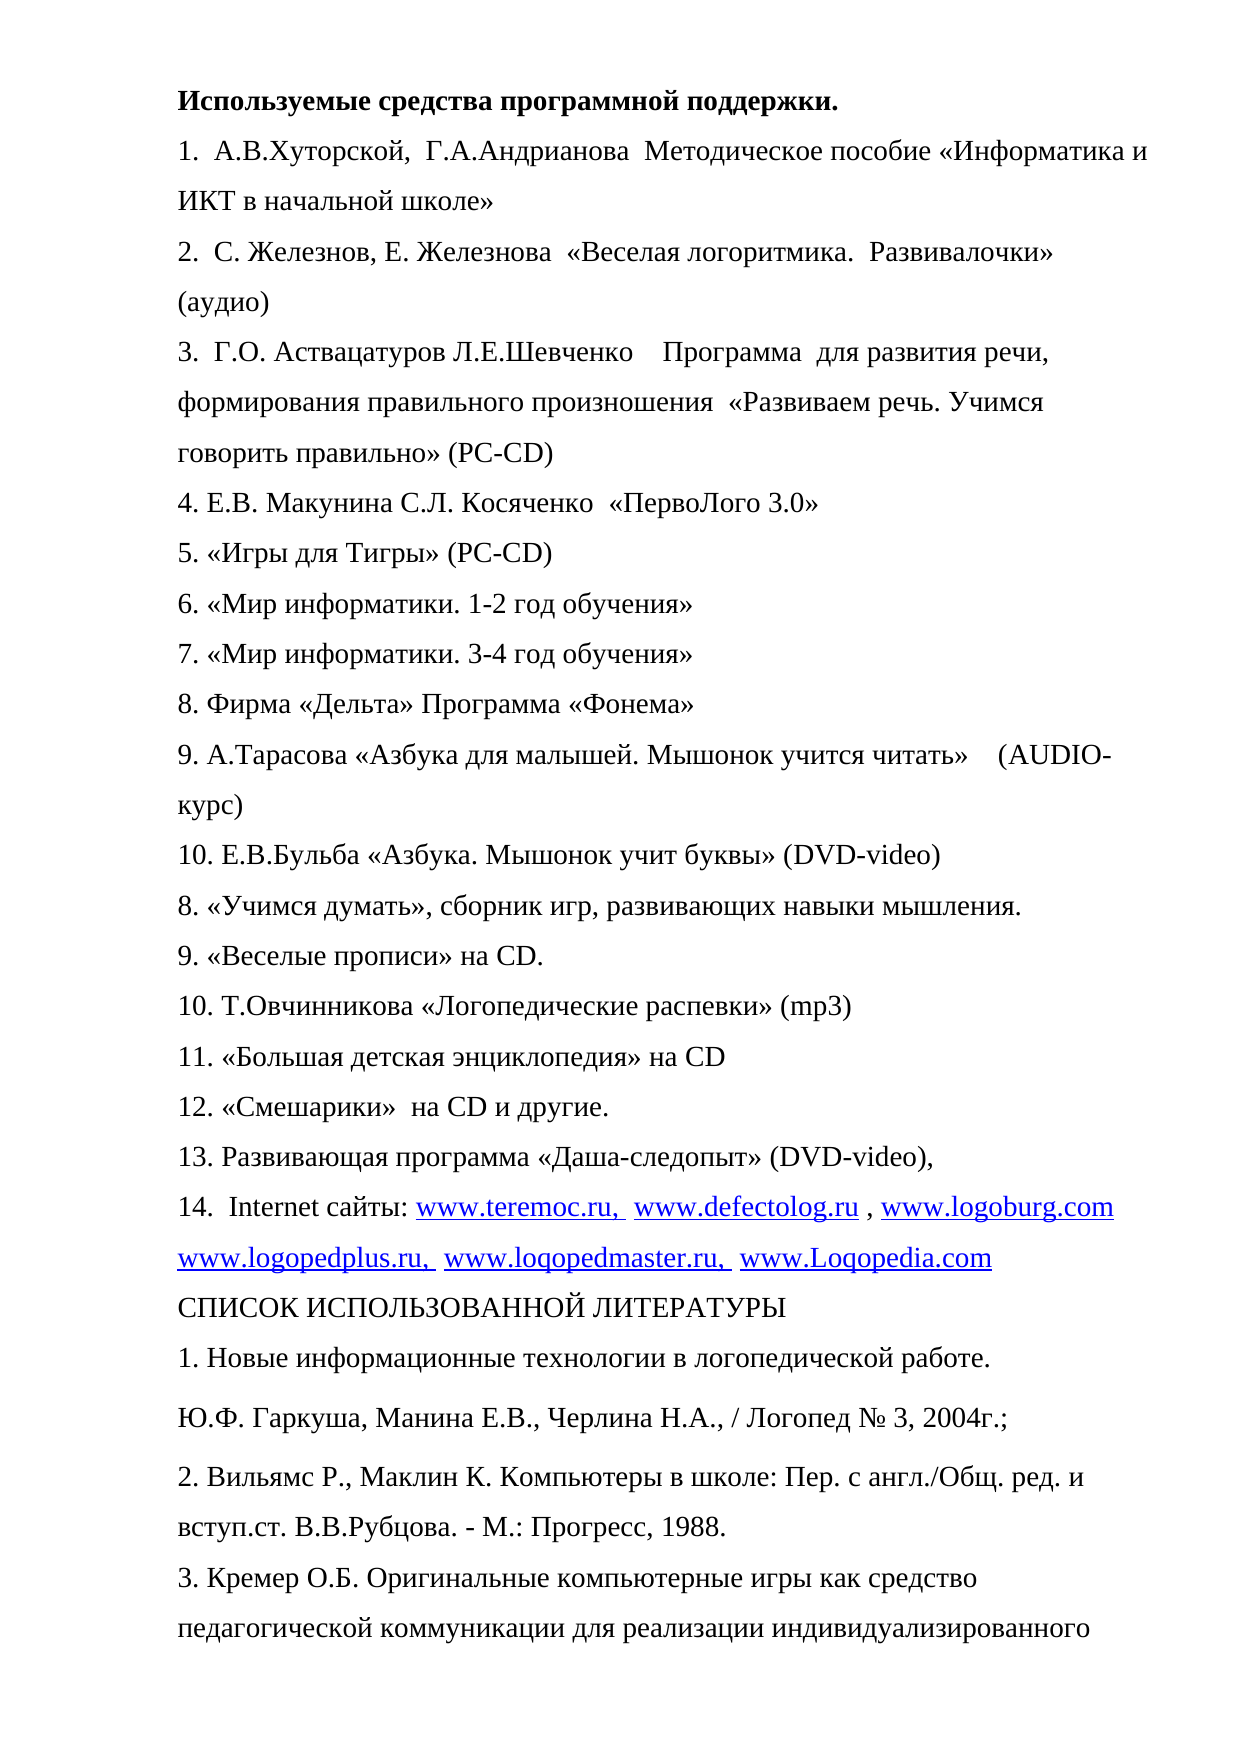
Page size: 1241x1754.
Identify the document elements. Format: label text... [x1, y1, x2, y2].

text 4. Е.В. Макунина С.Л. Косяченко «ПервоЛого 3.0» [177, 485, 1152, 519]
text СПИСОК ИСПОЛЬЗОВАННОЙ ЛИТЕРАТУРЫ [177, 1290, 1152, 1324]
text 14. Internet сайты: www.teremoc.ru, www.defectolog.ru , www.logoburg.com www.logopedplus.ru, www.loqopedmaster.ru, www.Loqopedia.com [177, 1189, 1152, 1273]
text 13. Развивающая программа «Даша-следопыт» (DVD-video), [177, 1139, 1152, 1173]
text 9. «Веселые прописи» на CD. [177, 938, 1152, 972]
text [177, 1560, 1152, 1644]
text Ю.Ф. Гаркуша, Манина Е.В., Черлина Н.А., / Логопед № 3, 2004г.; [177, 1400, 1152, 1433]
text 12. «Смешарики» на CD и другие. [177, 1089, 1152, 1122]
text 2. Вильямс Р., Маклин К. Компьютеры в школе: Пер. с англ./Общ. ред. и вступ.ст. В.В.Рубцова. - М.: Прогресс, 1988. [177, 1459, 1152, 1543]
text 10. Т.Овчинникова «Логопедические распевки» (mp3) [177, 988, 1152, 1022]
text 9. А.Тарасова «Азбука для малышей. Мышонок учится читать» (AUDIO-курс) [177, 737, 1152, 821]
text Используемые средства программной поддержки. [177, 83, 1152, 116]
text 8. «Учимся думать», сборник игр, развивающих навыки мышления. [177, 888, 1152, 921]
text 8. Фирма «Дельта» Программа «Фонема» [177, 686, 1152, 720]
text 1. А.В.Хуторской, Г.А.Андрианова Методическое пособие «Информатика и ИКТ в начальной школе» [177, 133, 1152, 217]
text 10. Е.В.Бульба «Азбука. Мышонок учит буквы» (DVD-video) [177, 837, 1152, 871]
text 6. «Мир информатики. 1-2 год обучения» 7. «Мир информатики. 3-4 год обучения» [177, 586, 1152, 670]
text 3. Г.О. Аствацатуров Л.Е.Шевченко Программа для развития речи, формирования правильного произношения «Развиваем речь. Учимся говорить правильно» (РС-СD) [177, 334, 1152, 468]
text 5. «Игры для Тигры» (РС-СD) [177, 536, 1152, 569]
text 1. Новые информационные технологии в логопедической работе. [177, 1341, 1152, 1374]
text 11. «Большая детская энциклопедия» на CD [177, 1039, 1152, 1072]
text 2. С. Железнов, Е. Железнова «Веселая логоритмика. Развивалочки» (аудио) [177, 234, 1152, 317]
